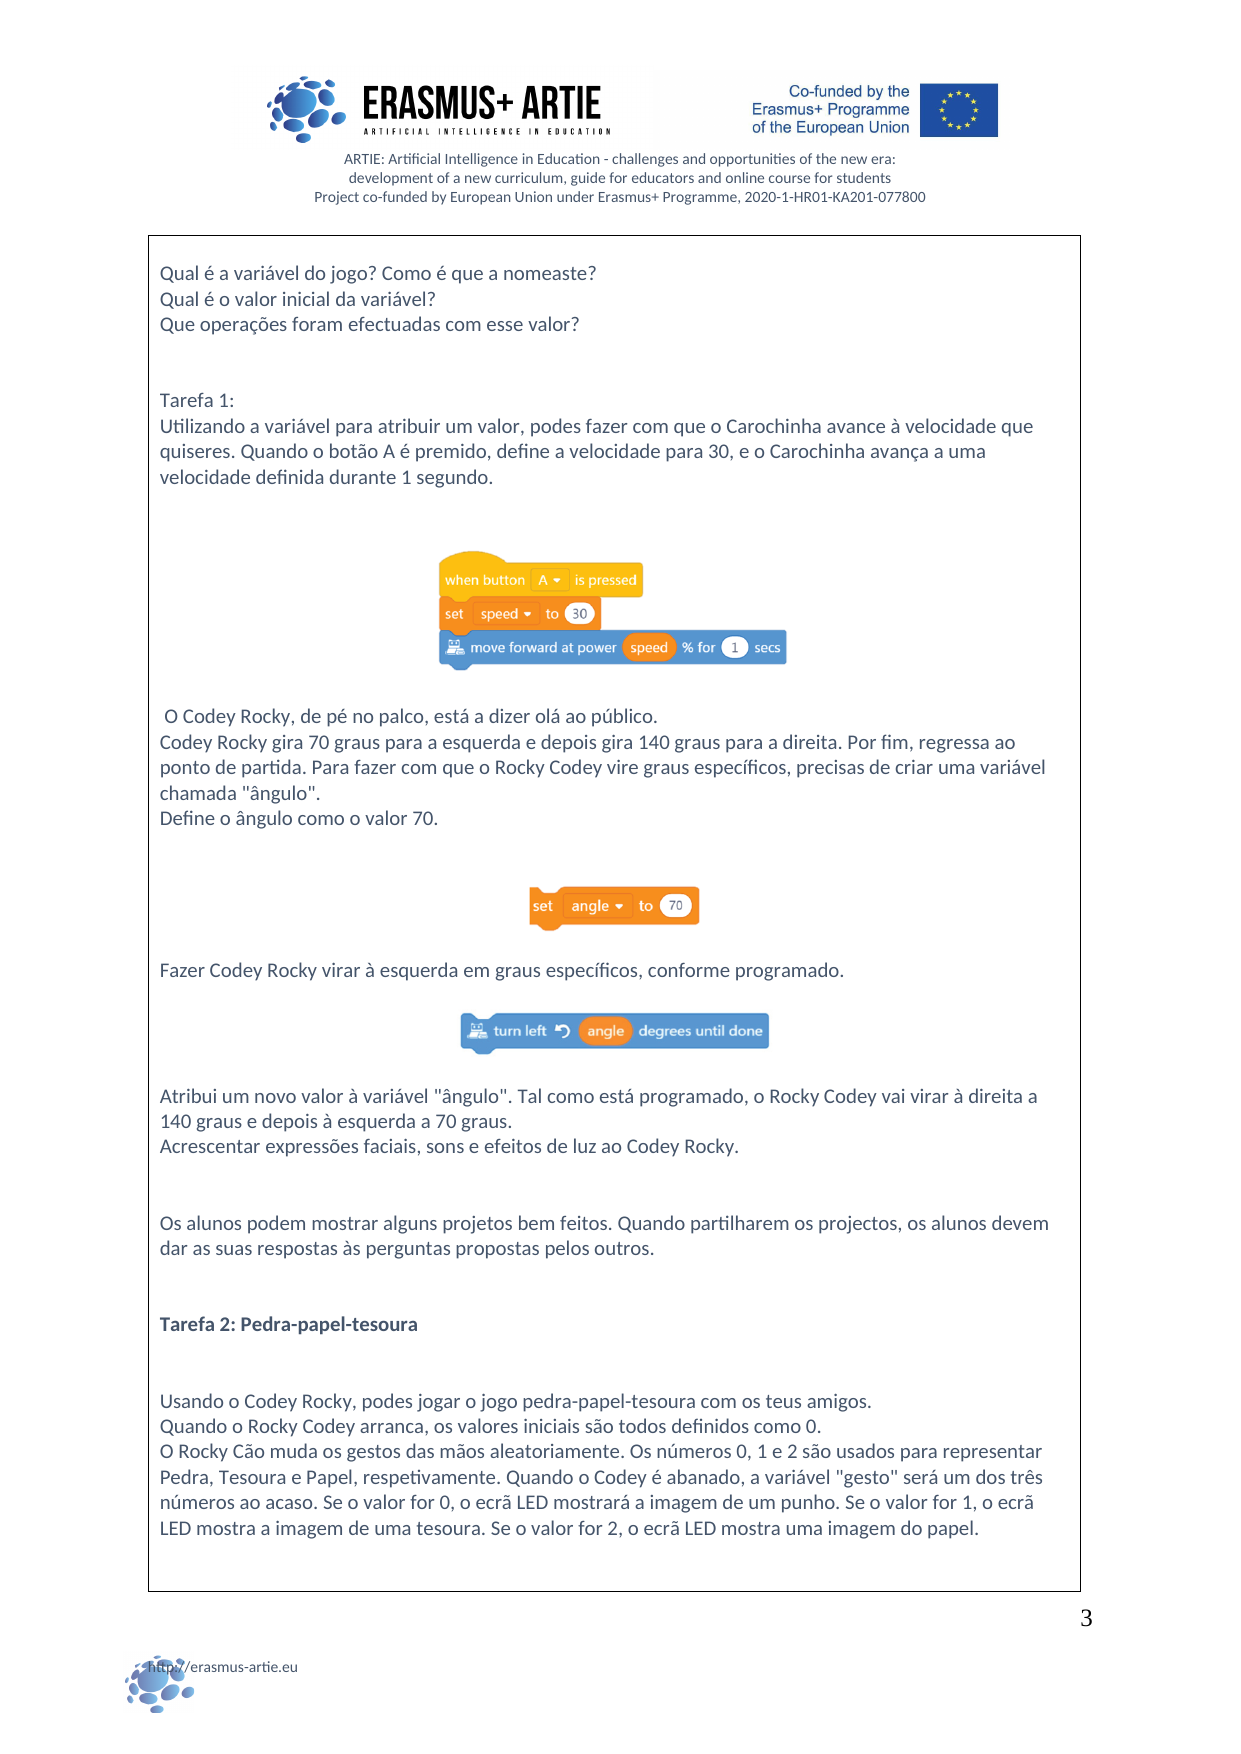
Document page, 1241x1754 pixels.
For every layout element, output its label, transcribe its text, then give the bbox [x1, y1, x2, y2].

picture [525, 881, 703, 932]
picture [456, 1008, 773, 1058]
picture [437, 540, 792, 679]
picture [122, 1651, 195, 1713]
picture [230, 65, 1010, 150]
